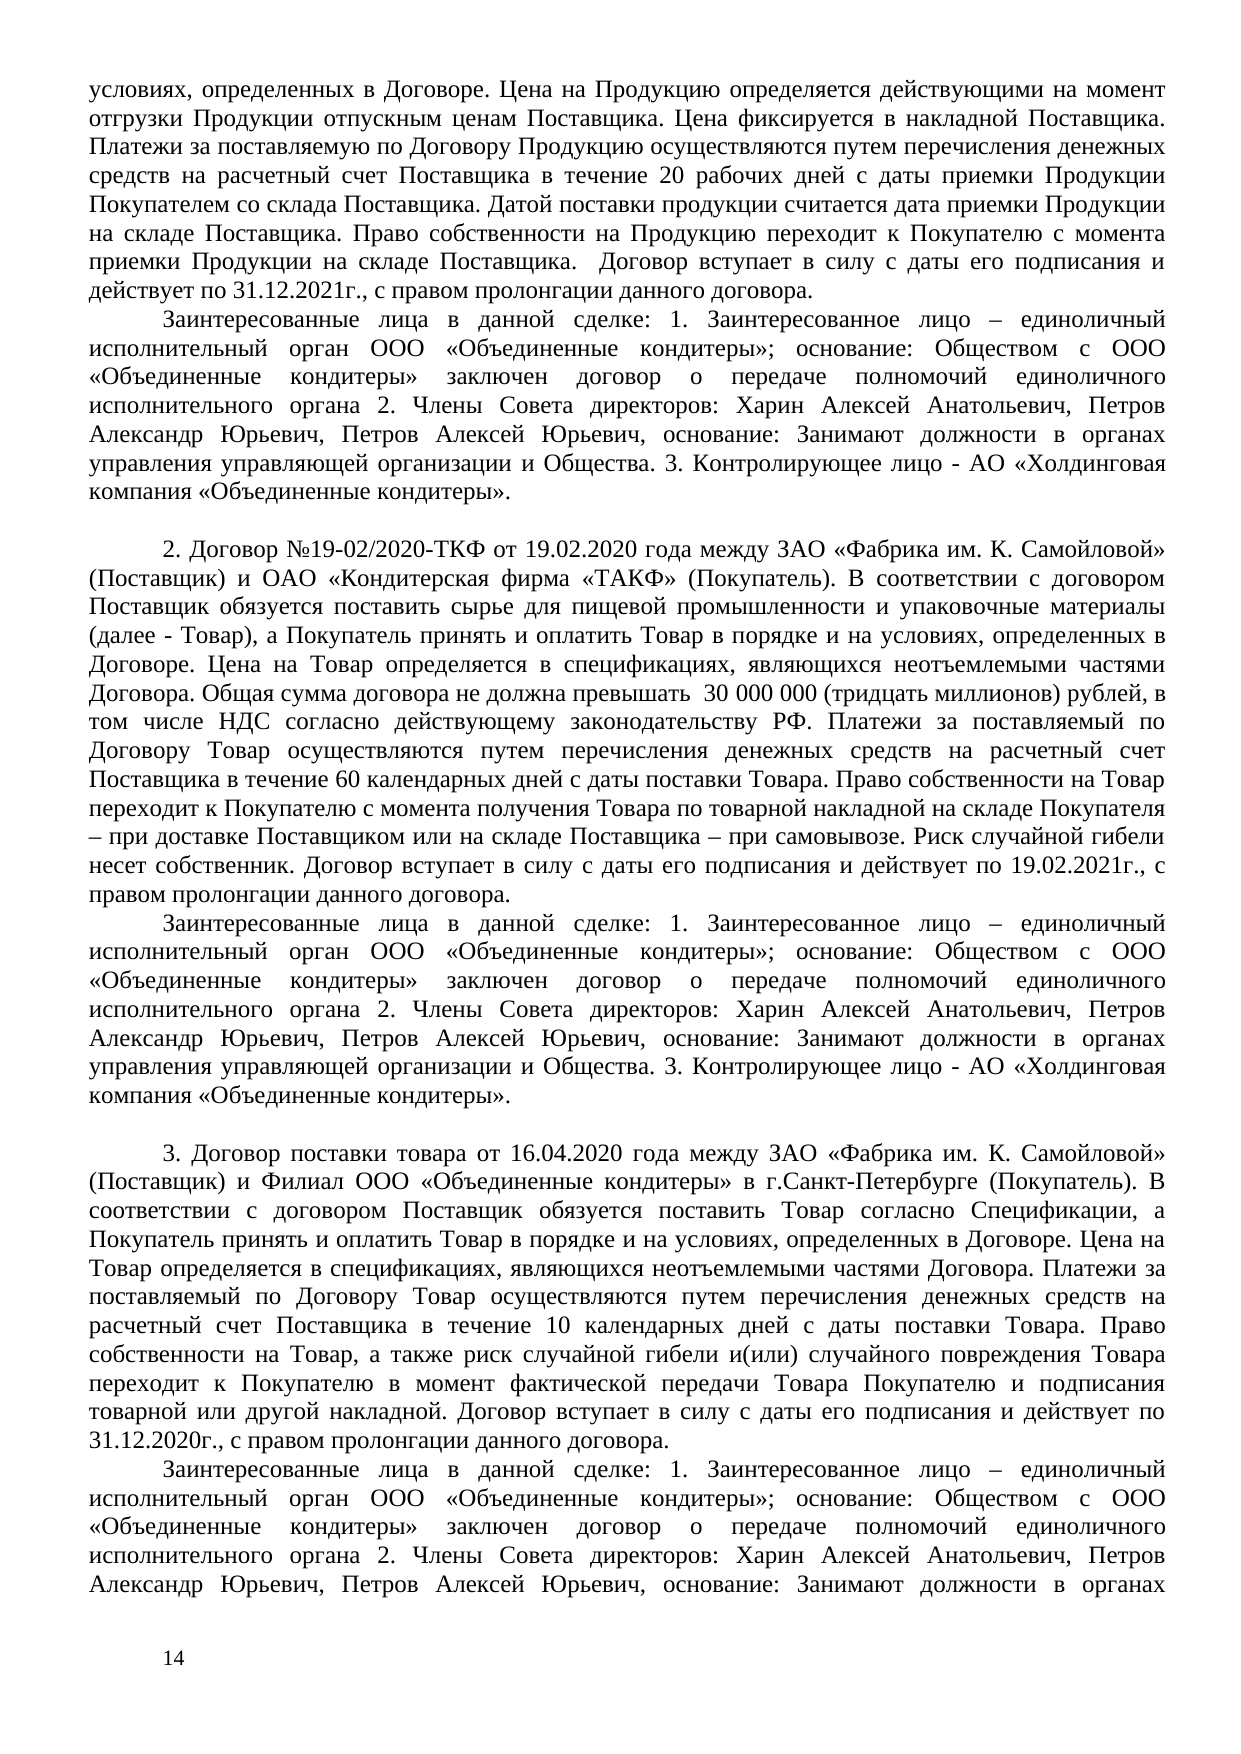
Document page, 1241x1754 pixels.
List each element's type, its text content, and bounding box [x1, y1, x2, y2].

text 3. Договор поставки товара от 16.04.2020 года между ЗАО «Фабрика им. К. Самойловой» (Поставщик) и Филиал ООО «Объединенные кондитеры» в г.Санкт-Петербурге (Покупатель). В соответствии с договором Поставщик обязуется поставить Товар согласно Спецификации, а Покупатель принять и оплатить Товар в порядке и на условиях, определенных в Договоре. Цена на Товар определяется в спецификациях, являющихся неотъемлемыми частями Договора. Платежи за поставляемый по Договору Товар осуществляются путем перечисления денежных средств на расчетный счет Поставщика в течение 10 календарных дней с даты поставки Товара. Право собственности на Товар, а также риск случайной гибели и(или) случайного повреждения Товара переходит к Покупателю в момент фактической передачи Товара Покупателю и подписания товарной или другой накладной. Договор вступает в силу с даты его подписания и действует по 31.12.2020г., с правом пролонгации данного договора. [89, 1138, 1167, 1454]
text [89, 1454, 1167, 1598]
text 2. Договор №19-02/2020-ТКФ от 19.02.2020 года между ЗАО «Фабрика им. К. Самойловой» (Поставщик) и ОАО «Кондитерская фирма «ТАКФ» (Покупатель). В соответствии с договором Поставщик обязуется поставить сырье для пищевой промышленности и упаковочные материалы (далее - Товар), а Покупатель принять и оплатить Товар в порядке и на условиях, определенных в Договоре. Цена на Товар определяется в спецификациях, являющихся неотъемлемыми частями Договора. Общая сумма договора не должна превышать 30 000 000 (тридцать миллионов) рублей, в том числе НДС согласно действующему законодательству РФ. Платежи за поставляемый по Договору Товар осуществляются путем перечисления денежных средств на расчетный счет Поставщика в течение 60 календарных дней с даты поставки Товара. Право собственности на Товар переходит к Покупателю с момента получения Товара по товарной накладной на складе Покупателя – при доставке Поставщиком или на складе Поставщика – при самовывозе. Риск случайной гибели несет собственник. Договор вступает в силу с даты его подписания и действует по 19.02.2021г., с правом пролонгации данного договора. [89, 534, 1167, 908]
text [89, 74, 1167, 304]
